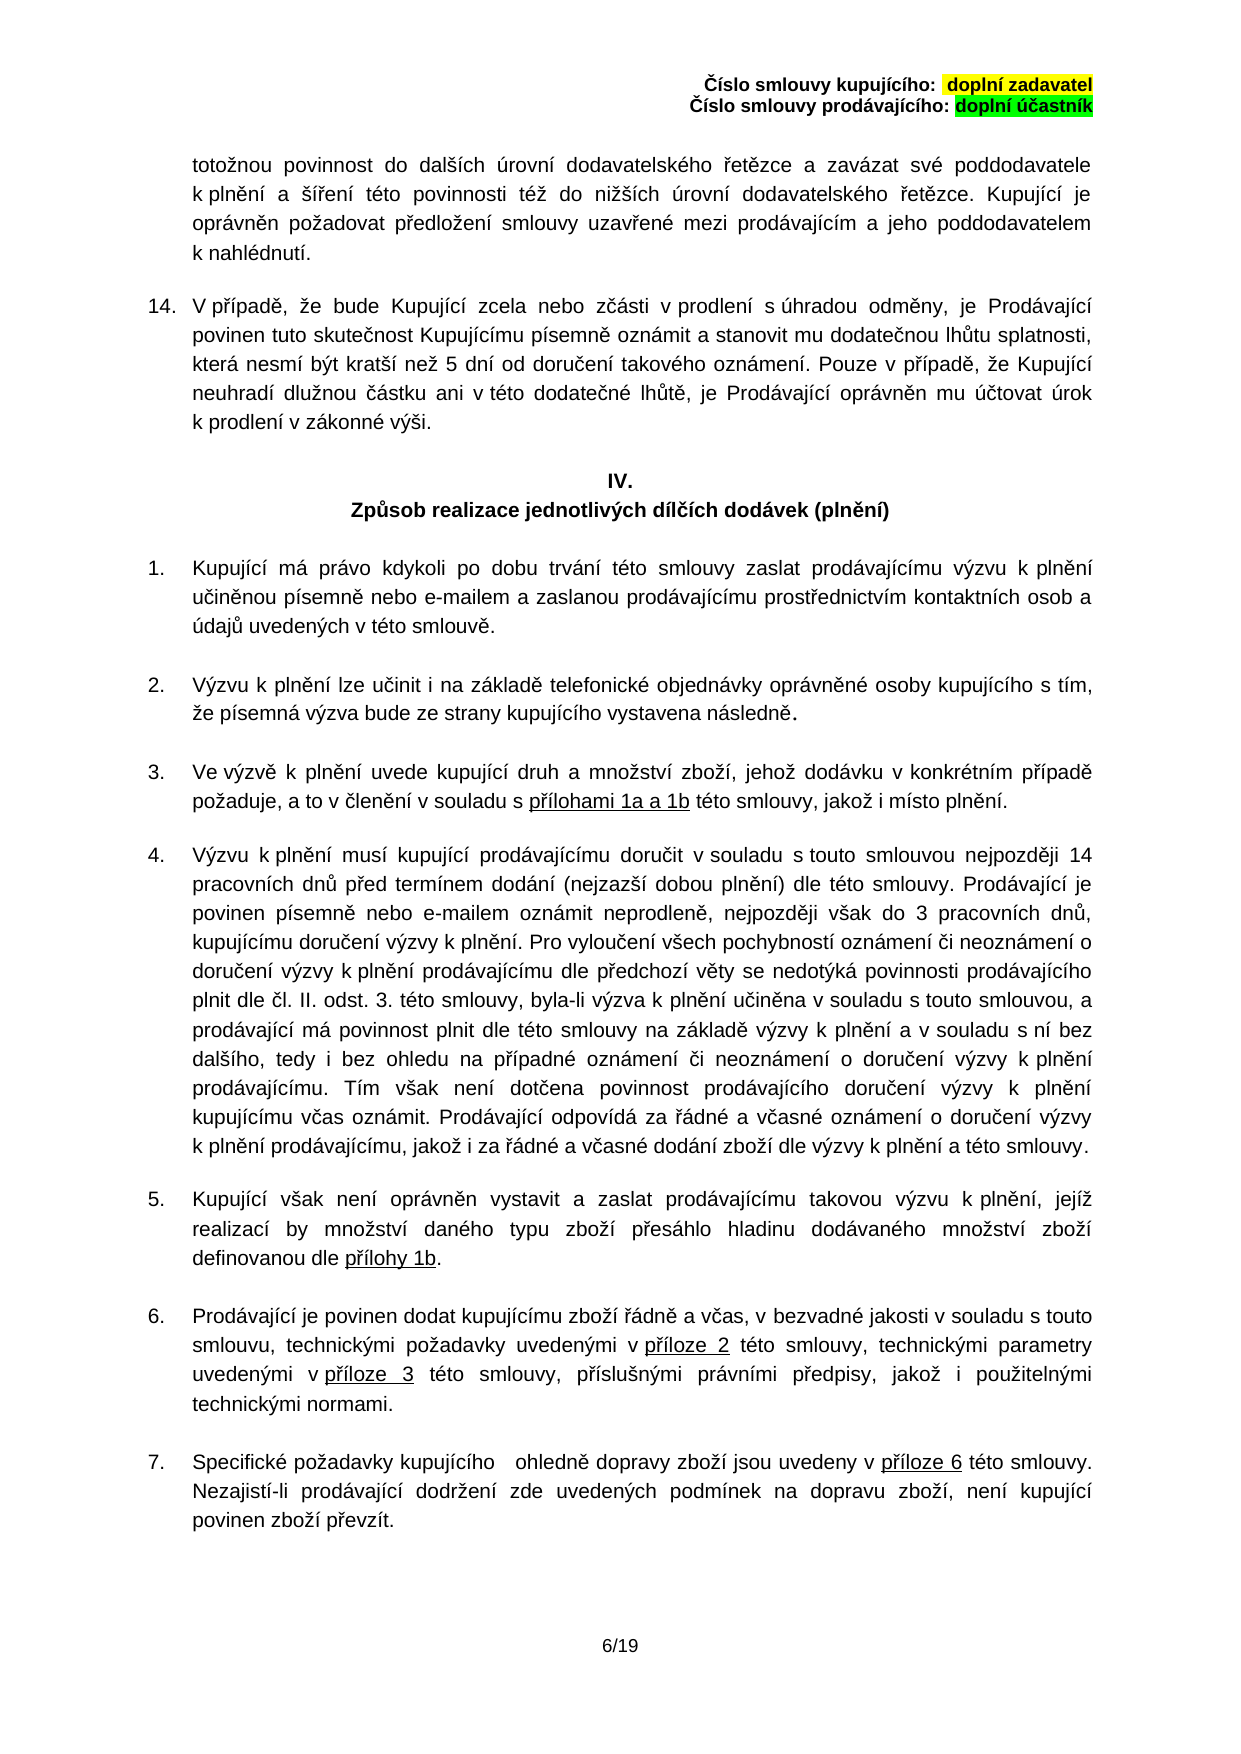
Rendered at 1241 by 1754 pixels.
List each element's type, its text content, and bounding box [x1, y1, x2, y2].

text IV. [148, 463, 1093, 492]
list Kupující však není oprávněn vystavit a zaslat prodávajícímu takovou výzvu k plnění, jejíž realizací by množství daného typu zboží přesáhlo hladinu dodávaného množství zboží definovanou dle přílohy 1b. [148, 1182, 1093, 1269]
text Způsob realizace jednotlivých dílčích dodávek (plnění) [148, 492, 1093, 522]
list Specifické požadavky kupujícího ohledně dopravy zboží jsou uvedeny v příloze 6 této smlouvy. Nezajistí-li prodávající dodržení zde uvedených podmínek na dopravu zboží, není kupující povinen zboží převzít. [148, 1444, 1093, 1532]
list Prodávající je povinen dodat kupujícímu zboží řádně a včas, v bezvadné jakosti v souladu s touto smlouvu, technickými požadavky uvedenými v příloze 2 této smlouvy, technickými parametry uvedenými v příloze 3 této smlouvy, příslušnými právními předpisy, jakož i použitelnými technickými normami. [148, 1299, 1093, 1415]
list Výzvu k plnění lze učinit i na základě telefonické objednávky oprávněné osoby kupujícího s tím, že písemná výzva bude ze strany kupujícího vystavena následně. [148, 667, 1093, 726]
list Výzvu k plnění musí kupující prodávajícímu doručit v souladu s touto smlouvou nejpozději 14 pracovních dnů před termínem dodání (nejzazší dobou plnění) dle této smlouvy. Prodávající je povinen písemně nebo e-mailem oznámit neprodleně, nejpozději však do 3 pracovních dnů, kupujícímu doručení výzvy k plnění. Pro vyloučení všech pochybností oznámení či neoznámení o doručení výzvy k plnění prodávajícímu dle předchozí věty se nedotýká povinnosti prodávajícího plnit dle čl. II. odst. 3. této smlouvy, byla-li výzva k plnění učiněna v souladu s touto smlouvou, a prodávající má povinnost plnit dle této smlouvy na základě výzvy k plnění a v souladu s ní bez dalšího, tedy i bez ohledu na případné oznámení či neoznámení o doručení výzvy k plnění prodávajícímu. Tím však není dotčena povinnost prodávajícího doručení výzvy k plnění kupujícímu včas oznámit. Prodávající odpovídá za řádné a včasné oznámení o doručení výzvy k plnění prodávajícímu, jakož i za řádné a včasné dodání zboží dle výzvy k plnění a této smlouvy. [148, 837, 1093, 1158]
list V případě, že bude Kupující zcela nebo zčásti v prodlení s úhradou odměny, je Prodávající povinen tuto skutečnost Kupujícímu písemně oznámit a stanovit mu dodatečnou lhůtu splatnosti, která nesmí být kratší než 5 dní od doručení takového oznámení. Pouze v případě, že Kupující neuhradí dlužnou částku ani v této dodatečné lhůtě, je Prodávající oprávněn mu účtovat úrok k prodlení v zákonné výši. [148, 288, 1093, 434]
list Ve výzvě k plnění uvede kupující druh a množství zboží, jehož dodávku v konkrétním případě požaduje, a to v členění v souladu s přílohami 1a a 1b této smlouvy, jakož i místo plnění. [148, 755, 1093, 813]
list Kupující má právo kdykoli po dobu trvání této smlouvy zaslat prodávajícímu výzvu k plnění učiněnou písemně nebo e-mailem a zaslanou prodávajícímu prostřednictvím kontaktních osob a údajů uvedených v této smlouvě. [148, 551, 1093, 638]
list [148, 148, 1093, 264]
